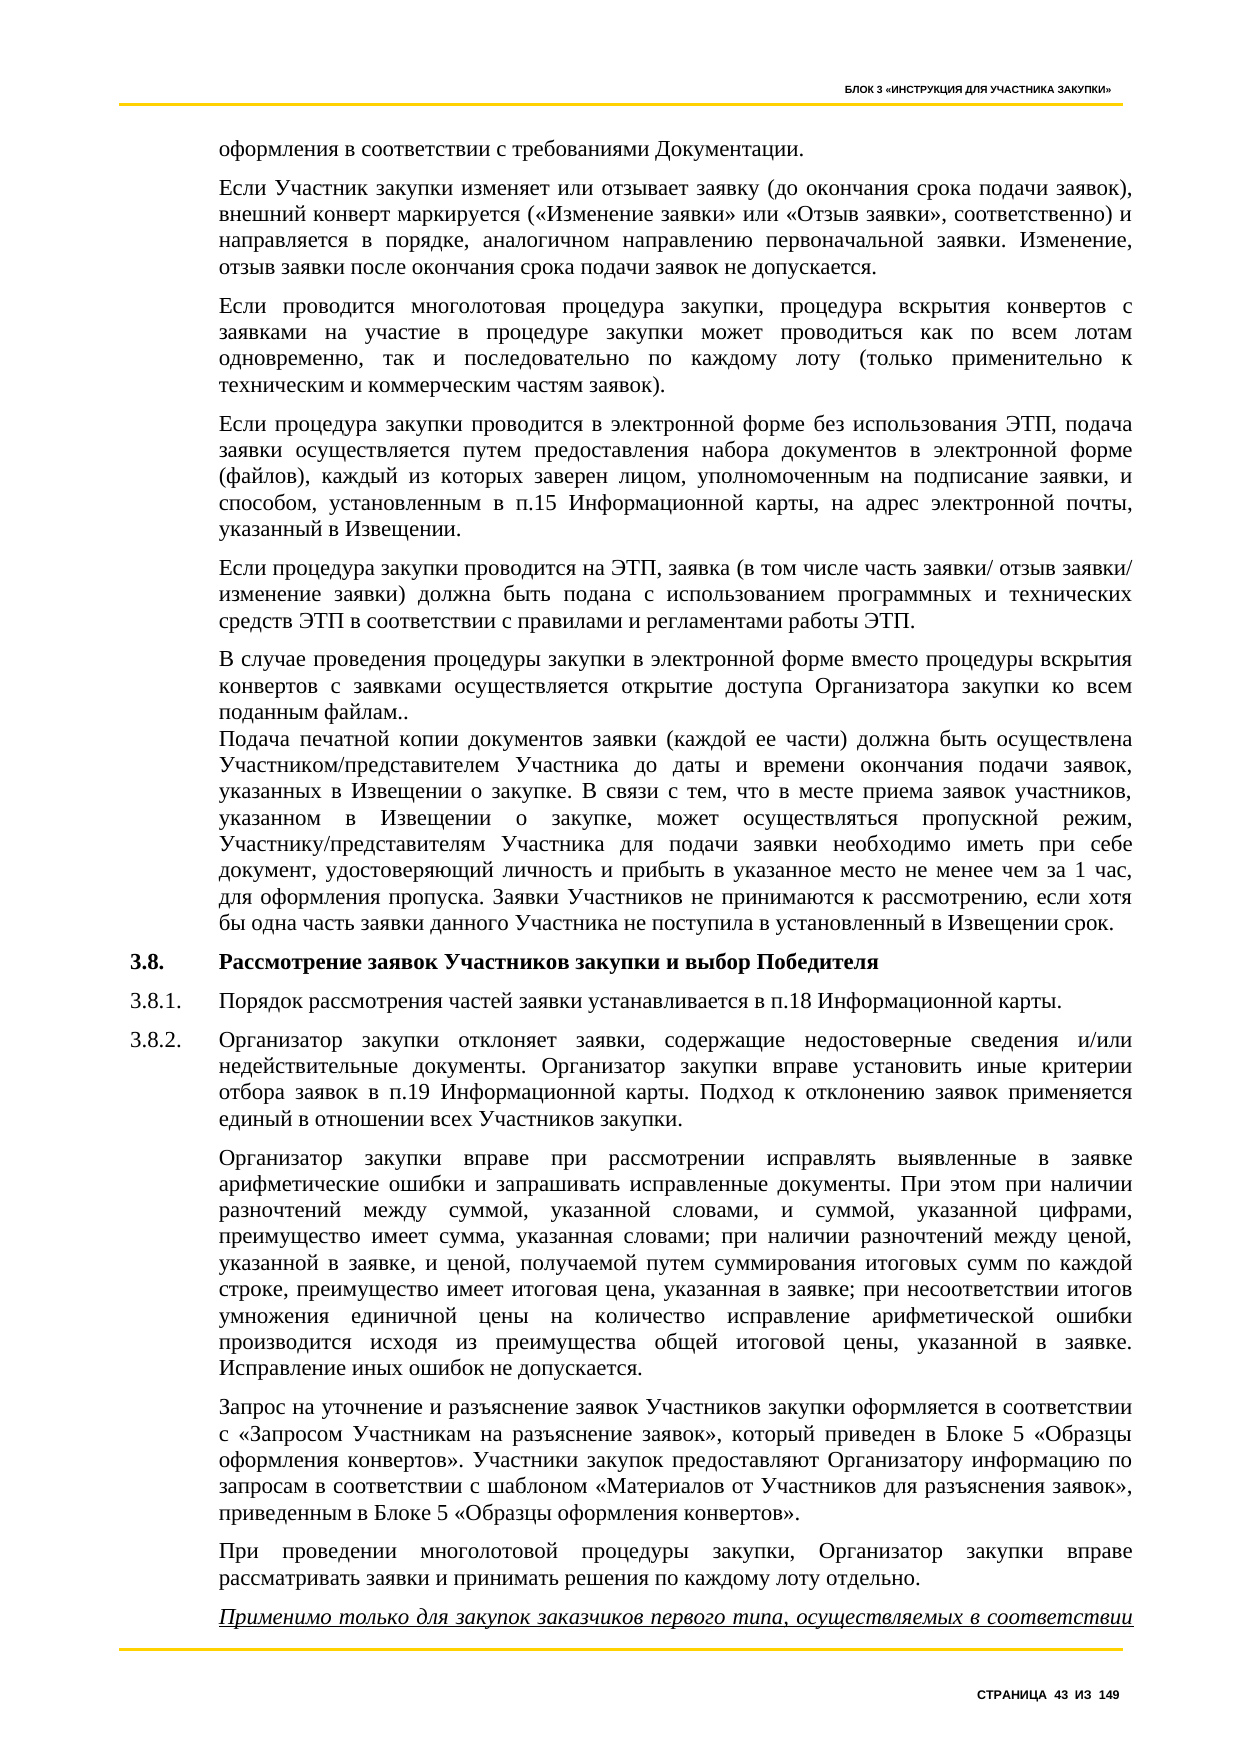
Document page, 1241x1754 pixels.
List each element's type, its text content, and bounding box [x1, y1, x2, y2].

text В случае проведения процедуры закупки в электронной форме вместо процедуры вскрытия конвертов с заявками осуществляется открытие доступа Организатора закупки ко всем поданным файлам.. [218, 646, 1134, 724]
text Порядок рассмотрения частей заявки устанавливается в п.18 Информационной карты. [130, 987, 1134, 1013]
text При проведении многолотовой процедуры закупки, Организатор закупки вправе рассматривать заявки и принимать решения по каждому лоту отдельно. [218, 1537, 1134, 1590]
text Если проводится многолотовая процедура закупки, процедура вскрытия конвертов с заявками на участие в процедуре закупки может проводиться как по всем лотам одновременно, так и последовательно по каждому лоту (только применительно к техническим и коммерческим частям заявок). [218, 292, 1134, 397]
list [218, 1603, 1134, 1626]
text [130, 135, 1134, 161]
text Подача печатной копии документов заявки (каждой ее части) должна быть осуществлена Участником/представителем Участника до даты и времени окончания подачи заявок, указанных в Извещении о закупке. В связи с тем, что в месте приема заявок участников, указанном в Извещении о закупке, может осуществляться пропускной режим, Участнику/представителям Участника для подачи заявки необходимо иметь при себе документ, удостоверяющий личность и прибыть в указанное место не менее чем за 1 час, для оформления пропуска. Заявки Участников не принимаются к рассмотрению, если хотя бы одна часть заявки данного Участника не поступила в установленный в Извещении срок. [218, 724, 1134, 935]
text Организатор закупки отклоняет заявки, содержащие недостоверные сведения и/или недействительные документы. Организатор закупки вправе установить иные критерии отбора заявок в п.19 Информационной карты. Подход к отклонению заявок применяется единый в отношении всех Участников закупки. [130, 1026, 1134, 1131]
text Рассмотрение заявок Участников закупки и выбор Победителя [130, 948, 1134, 974]
text Если процедура закупки проводится в электронной форме без использования ЭТП, подача заявки осуществляется путем предоставления набора документов в электронной форме (файлов), каждый из которых заверен лицом, уполномоченным на подписание заявки, и способом, установленным в п.15 Информационной карты, на адрес электронной почты, указанный в Извещении. [218, 410, 1134, 541]
text Организатор закупки вправе при рассмотрении исправлять выявленные в заявке арифметические ошибки и запрашивать исправленные документы. При этом при наличии разночтений между суммой, указанной словами, и суммой, указанной цифрами, преимущество имеет сумма, указанная словами; при наличии разночтений между ценой, указанной в заявке, и ценой, получаемой путем суммирования итоговых сумм по каждой строке, преимущество имеет итоговая цена, указанная в заявке; при несоответствии итогов умножения единичной цены на количество исправление арифметической ошибки производится исходя из преимущества общей итоговой цены, указанной в заявке. Исправление иных ошибок не допускается. [218, 1143, 1134, 1381]
text Если Участник закупки изменяет или отзывает заявку (до окончания срока подачи заявок), внешний конверт маркируется («Изменение заявки» или «Отзыв заявки», соответственно) и направляется в порядке, аналогичном направлению первоначальной заявки. Изменение, отзыв заявки после окончания срока подачи заявок не допускается. [218, 174, 1134, 279]
text Запрос на уточнение и разъяснение заявок Участников закупки оформляется в соответствии с «Запросом Участникам на разъяснение заявок», который приведен в Блоке 5 «Образцы оформления конвертов». Участники закупок предоставляют Организатору информацию по запросам в соответствии с шаблоном «Материалов от Участников для разъяснения заявок», приведенным в Блоке 5 «Образцы оформления конвертов». [218, 1393, 1134, 1525]
text Если процедура закупки проводится на ЭТП, заявка (в том числе часть заявки/ отзыв заявки/ изменение заявки) должна быть подана с использованием программных и технических средств ЭТП в соответствии с правилами и регламентами работы ЭТП. [218, 554, 1134, 633]
